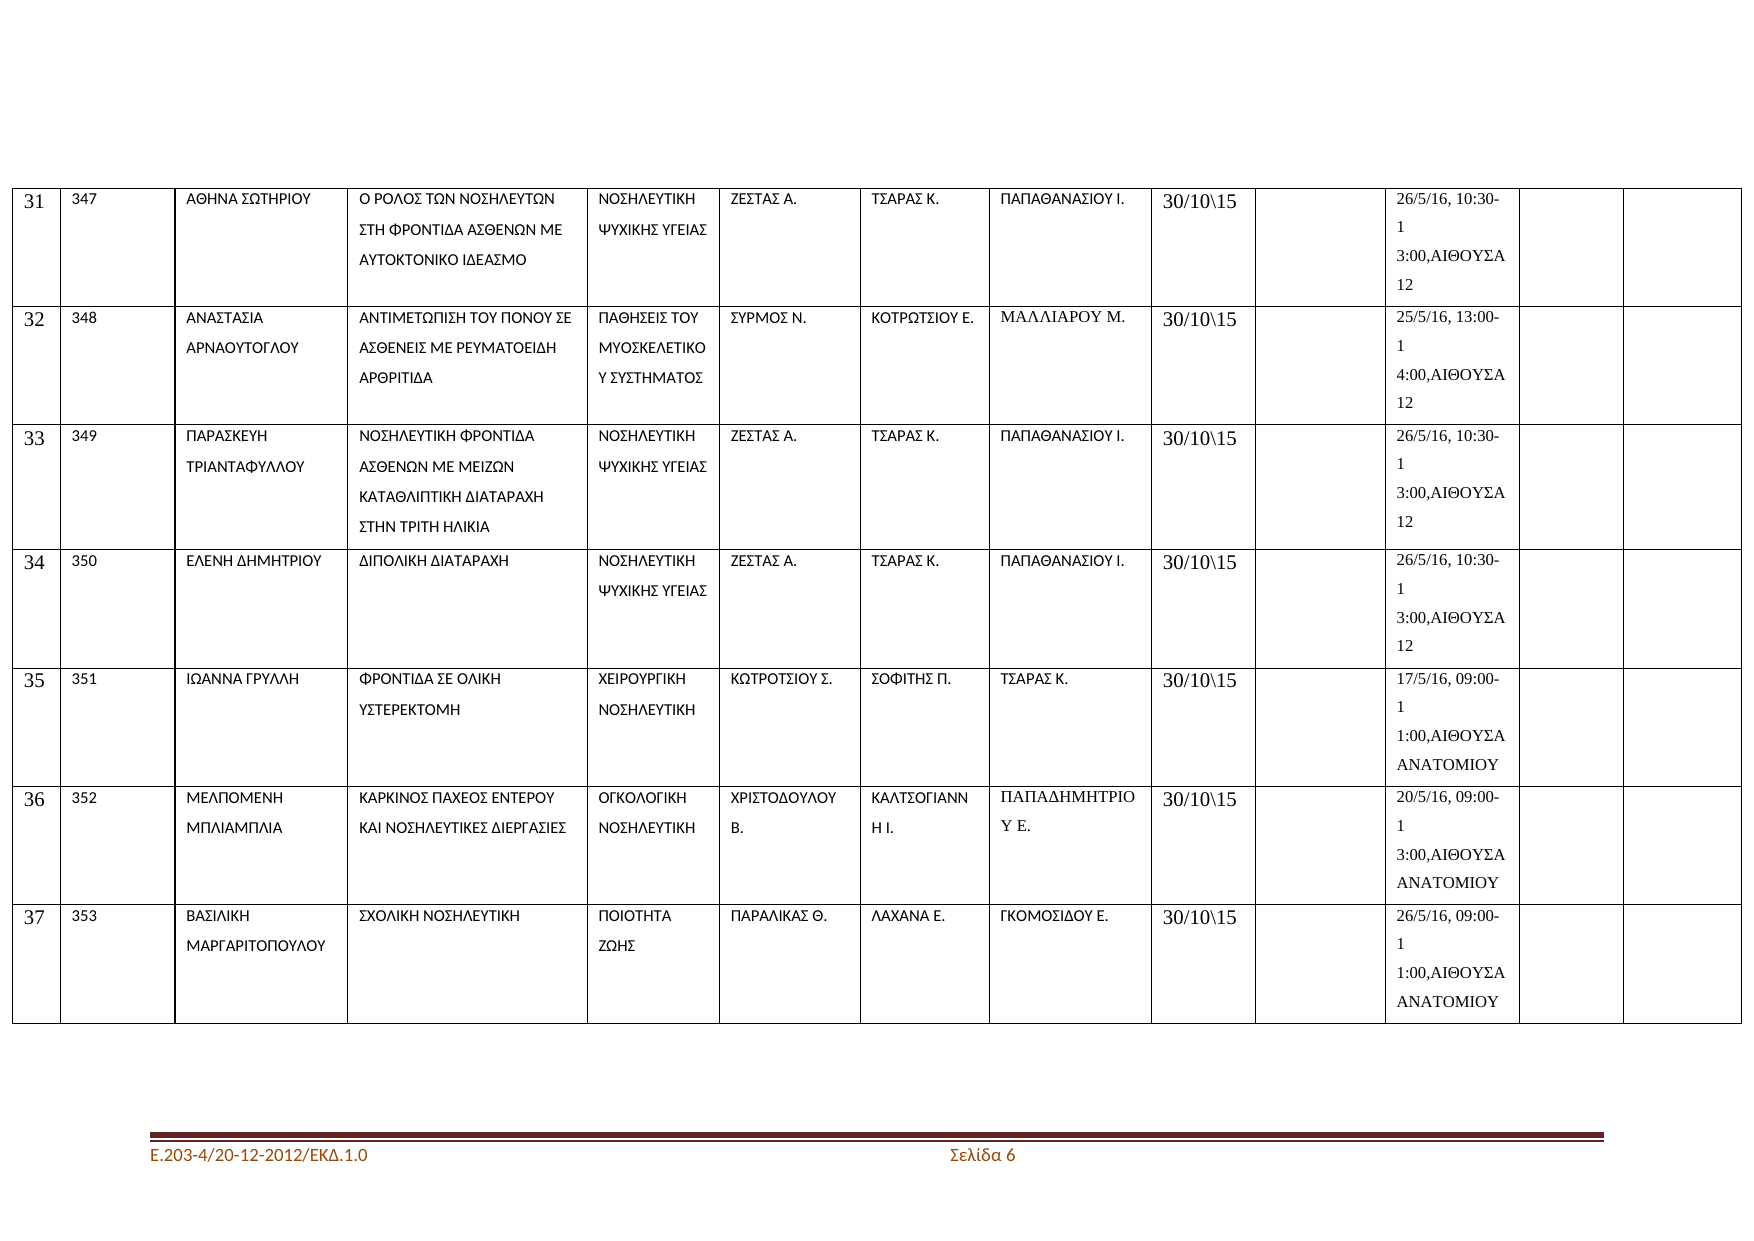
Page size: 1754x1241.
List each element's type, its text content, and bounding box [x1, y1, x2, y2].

table_cell ΚΩΤΡΟΤΣΙΟΥ Σ. [720, 669, 860, 786]
table_cell ΣΧΟΛΙΚΗ ΝΟΣΗΛΕΥΤΙΚΗ [348, 905, 587, 1023]
table_cell ΠΑΠΑΘΑΝΑΣΙΟΥ Ι. [990, 189, 1151, 306]
table_cell ΑΘΗΝΑ ΣΩΤΗΡΙΟΥ [176, 189, 347, 306]
table_cell [1624, 787, 1741, 904]
table_cell ΝΟΣΗΛΕΥΤΙΚΗ ΨΥΧΙΚΗΣ ΥΓΕΙΑΣ [588, 189, 719, 306]
table_cell ΦΡΟΝΤΙΔΑ ΣΕ ΟΛΙΚΗ ΥΣΤΕΡΕΚΤΟΜΗ [348, 669, 587, 786]
table_cell 353 [61, 905, 174, 1023]
table_cell 32 [13, 307, 60, 424]
table_cell 30/10\15 [1152, 550, 1255, 667]
table_cell 25/5/16, 13:00-14:00,ΑΙΘΟΥΣΑ 12 [1386, 307, 1519, 424]
table_cell 17/5/16, 09:00-11:00,ΑΙΘΟΥΣΑ ΑΝΑΤΟΜΙΟΥ [1386, 669, 1519, 786]
table_cell ΖΕΣΤΑΣ Α. [720, 189, 860, 306]
table_cell 26/5/16, 10:30-13:00,ΑΙΘΟΥΣΑ 12 [1386, 189, 1519, 306]
table_cell [1624, 669, 1741, 786]
table_cell ΧΡΙΣΤΟΔΟΥΛΟΥ Β. [720, 787, 860, 904]
table_cell ΓΚΟΜΟΣΙΔΟΥ Ε. [990, 905, 1151, 1023]
table_cell [1520, 905, 1623, 1023]
table_cell ΤΣΑΡΑΣ Κ. [861, 550, 989, 667]
table_cell 36 [13, 787, 60, 904]
table_cell ΑΝΑΣΤΑΣΙΑ ΑΡΝΑΟΥΤΟΓΛΟΥ [176, 307, 347, 424]
table_cell 352 [61, 787, 174, 904]
table_cell ΚΑΡΚΙΝΟΣ ΠΑΧΕΟΣ ΕΝΤΕΡΟΥ ΚΑΙ ΝΟΣΗΛΕΥΤΙΚΕΣ ΔΙΕΡΓΑΣΙΕΣ [348, 787, 587, 904]
table_cell [1520, 425, 1623, 549]
table_cell [1624, 550, 1741, 667]
table_cell ΝΟΣΗΛΕΥΤΙΚΗ ΨΥΧΙΚΗΣ ΥΓΕΙΑΣ [588, 425, 719, 549]
table_cell [1624, 425, 1741, 549]
table_cell 350 [61, 550, 174, 667]
table_cell ΑΝΤΙΜΕΤΩΠΙΣΗ ΤΟΥ ΠΟΝΟΥ ΣΕ ΑΣΘΕΝΕΙΣ ΜΕ ΡΕΥΜΑΤΟΕΙΔΗ ΑΡΘΡΙΤΙΔΑ [348, 307, 587, 424]
table_cell ΤΣΑΡΑΣ Κ. [861, 425, 989, 549]
table_cell ΚΟΤΡΩΤΣΙΟΥ Ε. [861, 307, 989, 424]
table_cell 30/10\15 [1152, 787, 1255, 904]
table_cell ΠΑΠΑΔΗΜΗΤΡΙΟΥ Ε. [990, 787, 1151, 904]
table_cell ΒΑΣΙΛΙΚΗ ΜΑΡΓΑΡΙΤΟΠΟΥΛΟΥ [176, 905, 347, 1023]
table_cell [1520, 307, 1623, 424]
table_cell [1520, 669, 1623, 786]
table_cell ΠΑΠΑΘΑΝΑΣΙΟΥ Ι. [990, 550, 1151, 667]
table_cell ΛΑΧΑΝΑ Ε. [861, 905, 989, 1023]
table_cell ΤΣΑΡΑΣ Κ. [861, 189, 989, 306]
table_cell [1520, 189, 1623, 306]
table_cell ΠΑΠΑΘΑΝΑΣΙΟΥ Ι. [990, 425, 1151, 549]
table_cell ΕΛΕΝΗ ΔΗΜΗΤΡΙΟΥ [176, 550, 347, 667]
table_cell [1256, 905, 1385, 1023]
table_cell [1256, 550, 1385, 667]
table_cell [1256, 787, 1385, 904]
table_cell 30/10\15 [1152, 905, 1255, 1023]
table_cell 30/10\15 [1152, 307, 1255, 424]
table_cell ΧΕΙΡΟΥΡΓΙΚΗ ΝΟΣΗΛΕΥΤΙΚΗ [588, 669, 719, 786]
table_cell [1624, 189, 1741, 306]
table_cell 37 [13, 905, 60, 1023]
table_cell 26/5/16, 10:30-13:00,ΑΙΘΟΥΣΑ 12 [1386, 550, 1519, 667]
table_cell ΖΕΣΤΑΣ Α. [720, 425, 860, 549]
table_cell ΜΑΛΛΙΑΡΟΥ Μ. [990, 307, 1151, 424]
table_cell 348 [61, 307, 174, 424]
table_cell ΙΩΑΝΝΑ ΓΡΥΛΛΗ [176, 669, 347, 786]
table_cell 347 [61, 189, 174, 306]
table_cell 26/5/16, 10:30-13:00,ΑΙΘΟΥΣΑ 12 [1386, 425, 1519, 549]
table_cell ΚΑΛΤΣΟΓΙΑΝΝΗ Ι. [861, 787, 989, 904]
table_cell 31 [13, 189, 60, 306]
table_cell ΠΑΡΑΣΚΕΥΗ ΤΡΙΑΝΤΑΦΥΛΛΟΥ [176, 425, 347, 549]
table_cell ΜΕΛΠΟΜΕΝΗ ΜΠΛΙΑΜΠΛΙΑ [176, 787, 347, 904]
table_cell 35 [13, 669, 60, 786]
table_cell [1256, 307, 1385, 424]
table_cell 30/10\15 [1152, 669, 1255, 786]
table_cell ΖΕΣΤΑΣ Α. [720, 550, 860, 667]
table_cell Ο ΡΟΛΟΣ ΤΩΝ ΝΟΣΗΛΕΥΤΩΝ ΣΤΗ ΦΡΟΝΤΙΔΑ ΑΣΘΕΝΩΝ ΜΕ ΑΥΤΟΚΤΟΝΙΚΟ ΙΔΕΑΣΜΟ [348, 189, 587, 306]
table_cell 30/10\15 [1152, 425, 1255, 549]
table_cell [1256, 189, 1385, 306]
table_cell ΠΑΡΑΛΙΚΑΣ Θ. [720, 905, 860, 1023]
table_cell ΟΓΚΟΛΟΓΙΚΗ ΝΟΣΗΛΕΥΤΙΚΗ [588, 787, 719, 904]
table_cell ΣΟΦΙΤΗΣ Π. [861, 669, 989, 786]
table_cell 351 [61, 669, 174, 786]
table_cell ΤΣΑΡΑΣ Κ. [990, 669, 1151, 786]
table_cell ΝΟΣΗΛΕΥΤΙΚΗ ΨΥΧΙΚΗΣ ΥΓΕΙΑΣ [588, 550, 719, 667]
table_cell ΔΙΠΟΛΙΚΗ ΔΙΑΤΑΡΑΧΗ [348, 550, 587, 667]
table_cell 33 [13, 425, 60, 549]
table_cell 26/5/16, 09:00-11:00,ΑΙΘΟΥΣΑ ΑΝΑΤΟΜΙΟΥ [1386, 905, 1519, 1023]
table_cell [1256, 669, 1385, 786]
table_cell ΣΥΡΜΟΣ Ν. [720, 307, 860, 424]
table_cell [1256, 425, 1385, 549]
table_cell [1624, 307, 1741, 424]
table_cell 20/5/16, 09:00-13:00,ΑΙΘΟΥΣΑ ΑΝΑΤΟΜΙΟΥ [1386, 787, 1519, 904]
table_cell [1520, 550, 1623, 667]
table_cell ΠΟΙΟΤΗΤΑ ΖΩΗΣ [588, 905, 719, 1023]
table_cell [1624, 905, 1741, 1023]
table_cell 30/10\15 [1152, 189, 1255, 306]
table_cell ΠΑΘΗΣΕΙΣ ΤΟΥ ΜΥΟΣΚΕΛΕΤΙΚΟΥ ΣΥΣΤΗΜΑΤΟΣ [588, 307, 719, 424]
table_cell [1520, 787, 1623, 904]
table_cell ΝΟΣΗΛΕΥΤΙΚΗ ΦΡΟΝΤΙΔΑ ΑΣΘΕΝΩΝ ΜΕ ΜΕΙΖΩΝ ΚΑΤΑΘΛΙΠΤΙΚΗ ΔΙΑΤΑΡΑΧΗ ΣΤΗΝ ΤΡΙΤΗ ΗΛΙΚΙΑ [348, 425, 587, 549]
table_cell 349 [61, 425, 174, 549]
table_cell 34 [13, 550, 60, 667]
